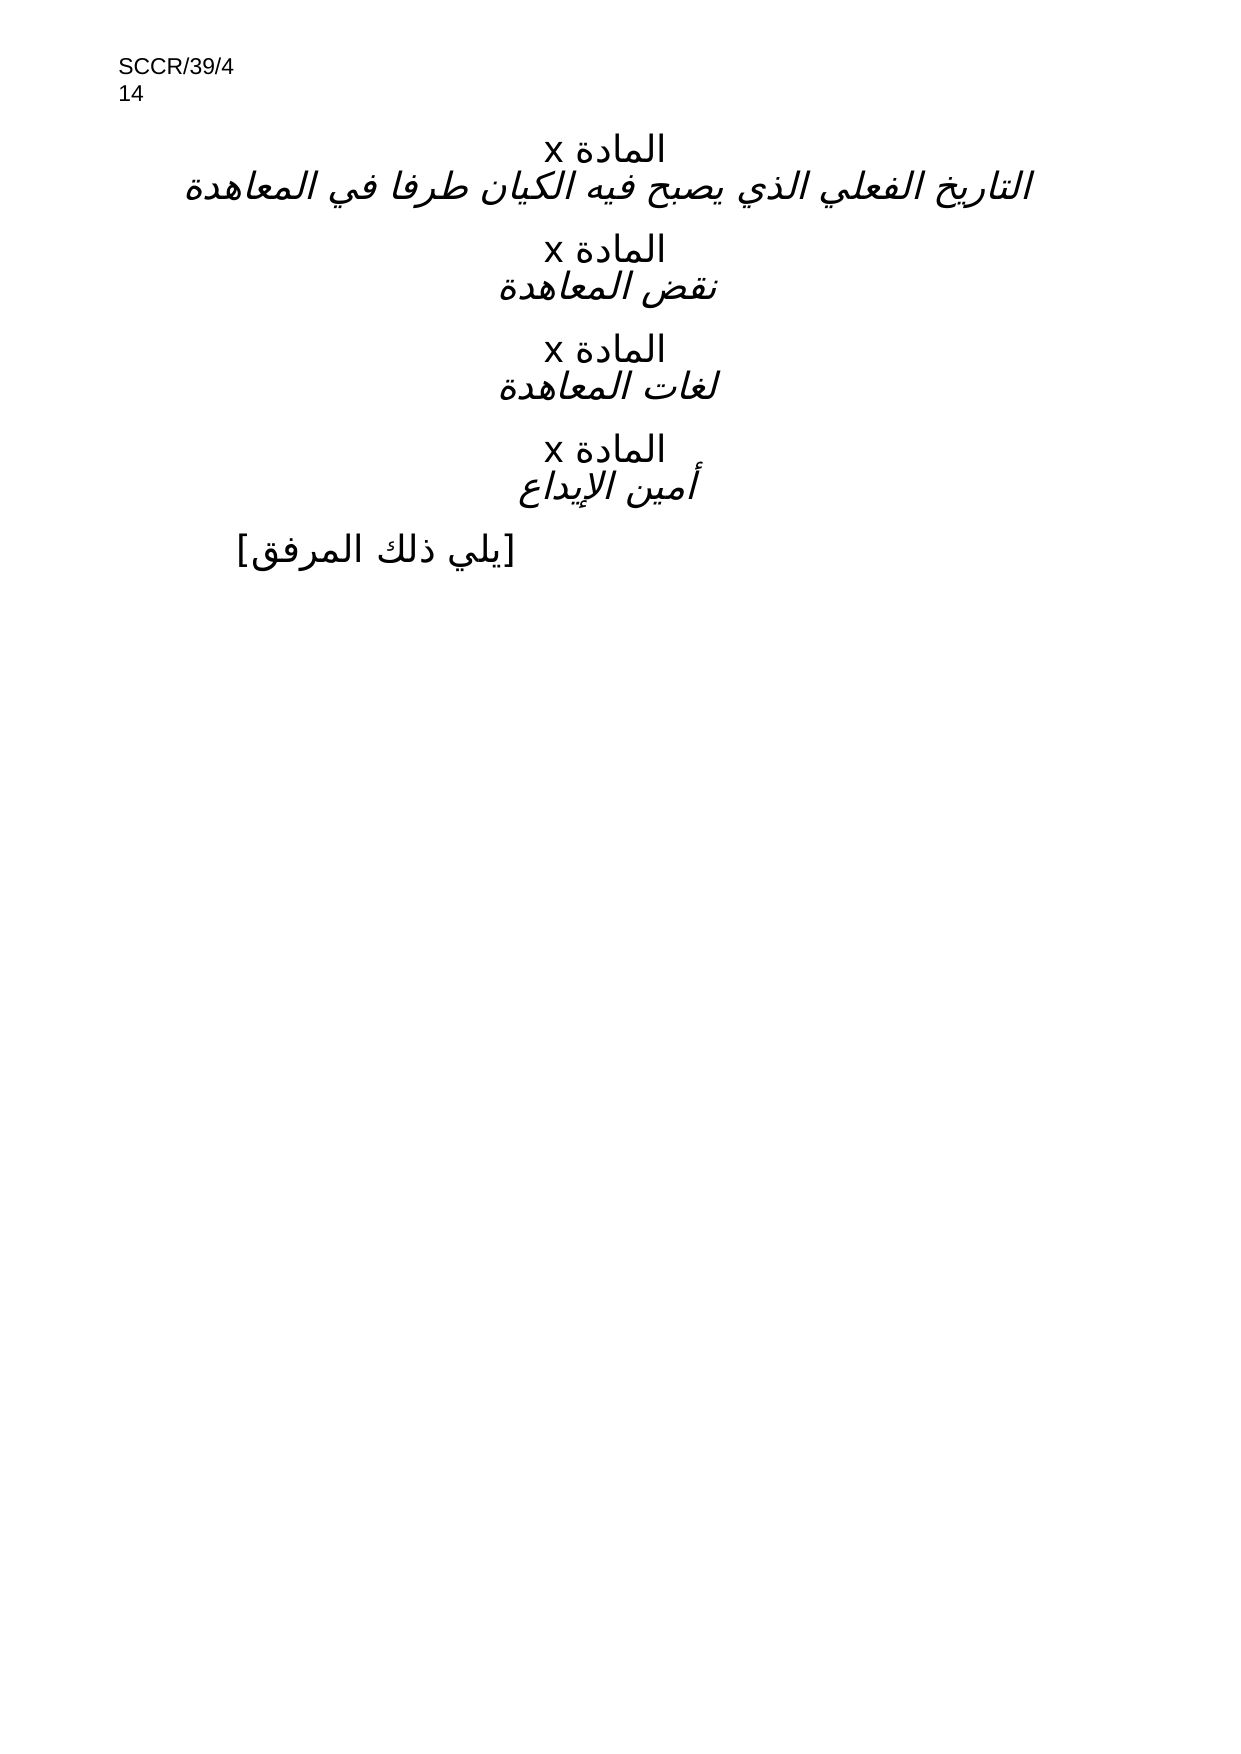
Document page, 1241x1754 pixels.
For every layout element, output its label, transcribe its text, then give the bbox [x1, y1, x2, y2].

text لغات المعاهدة [118, 370, 1092, 407]
text المادة x [118, 332, 1092, 370]
text المادة x [118, 232, 1092, 270]
text المادة x [118, 132, 1092, 170]
text التاريخ الفعلي الذي يصبح فيه الكيان طرفا في المعاهدة [118, 170, 1092, 207]
text أمين الإيداع [118, 470, 1092, 507]
text نقض المعاهدة [118, 270, 1092, 307]
text [يلي ذلك المرفق] [118, 532, 516, 570]
text المادة x [118, 432, 1092, 470]
